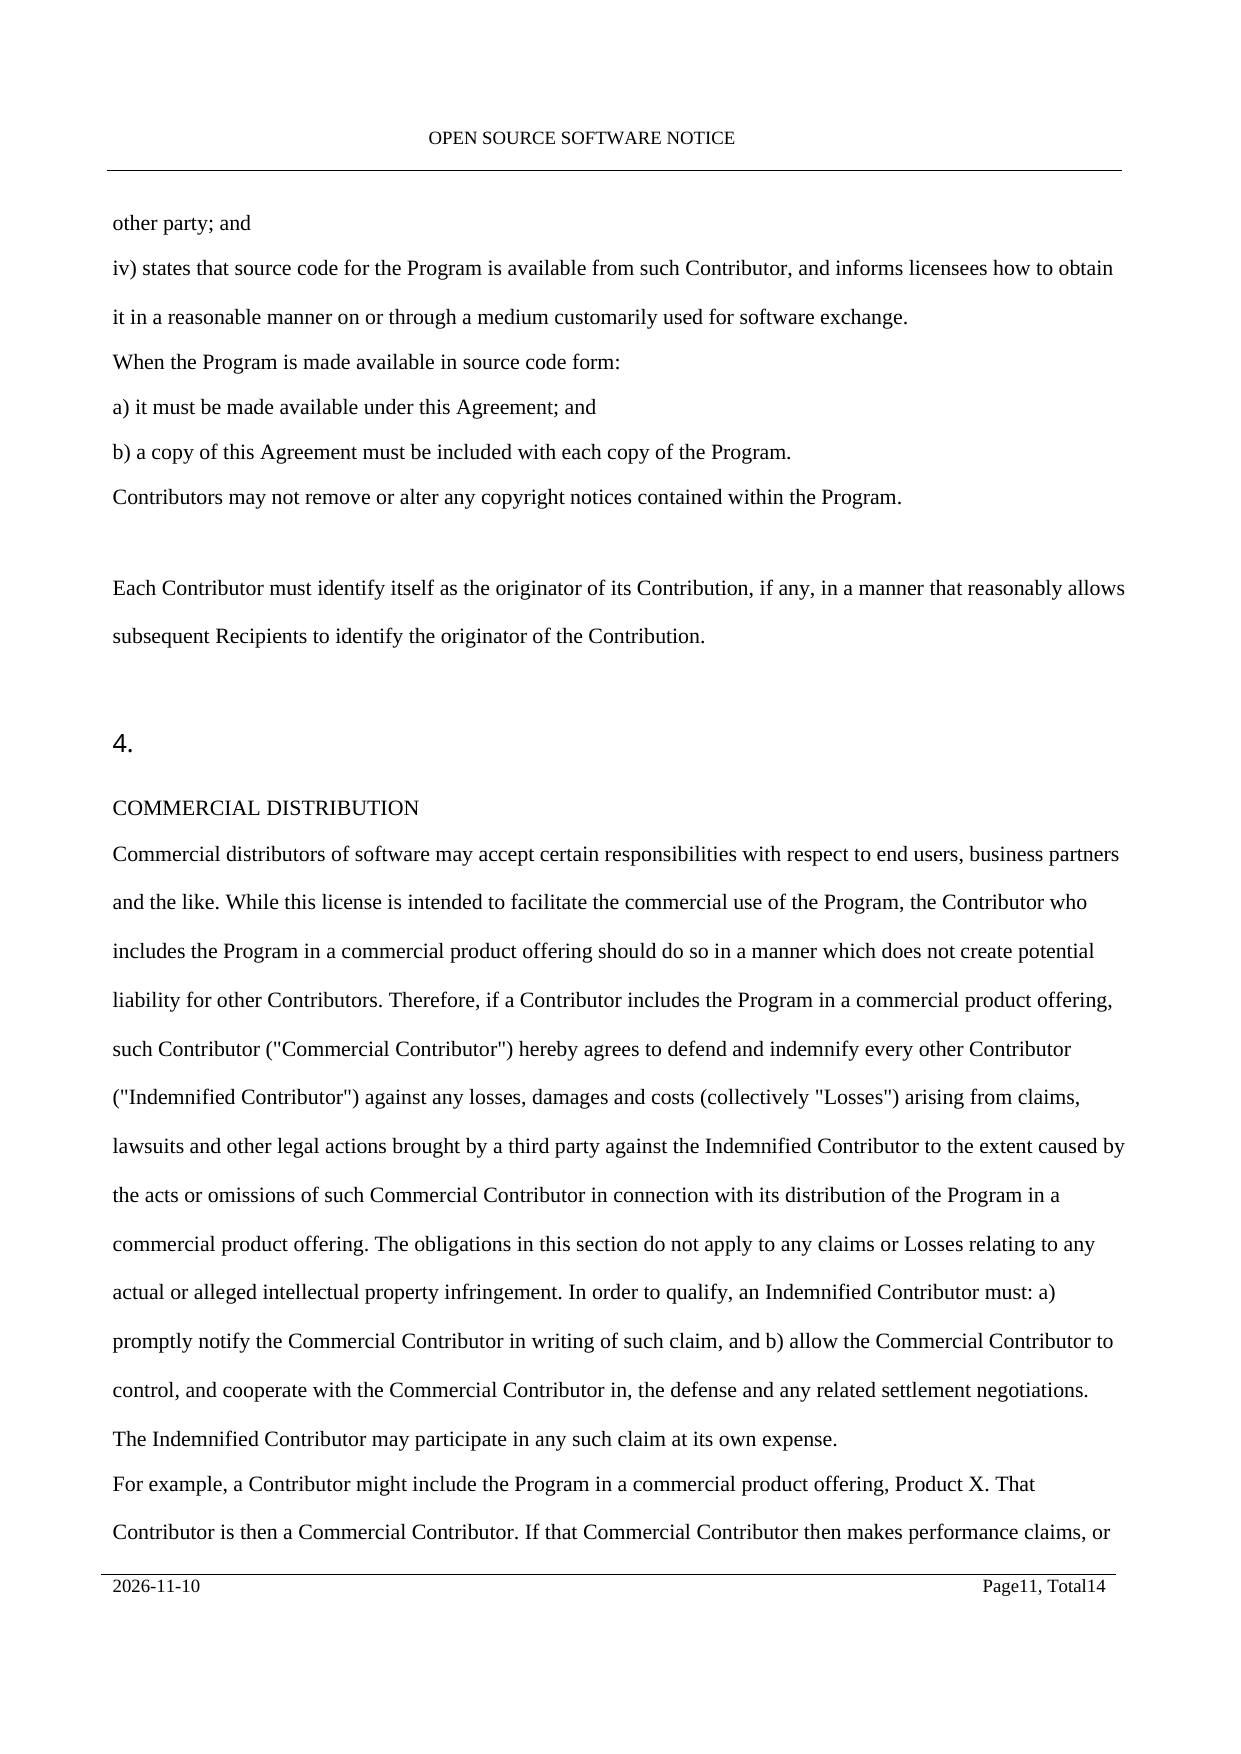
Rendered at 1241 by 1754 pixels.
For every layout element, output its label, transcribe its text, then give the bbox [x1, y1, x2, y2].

text 4. [112, 710, 1128, 775]
text Each Contributor must identify itself as the originator of its Contribution, if any, in a manner that reasonably allows subsequent Recipients to identify the originator of the Contribution. [112, 571, 1128, 652]
text iv) states that source code for the Program is available from such Contributor, and informs licensees how to obtain it in a reasonable manner on or through a medium customarily used for software exchange. [112, 251, 1128, 333]
text Contributors may not remove or alter any copyright notices contained within the Program. [112, 481, 1128, 513]
text When the Program is made available in source code form: [112, 345, 1128, 378]
text Commercial distributors of software may accept certain responsibilities with respect to end users, business partners and the like. While this license is intended to facilitate the commercial use of the Program, the Contributor who includes the Program in a commercial product offering should do so in a manner which does not create potential liability for other Contributors. Therefore, if a Contributor includes the Program in a commercial product offering, such Contributor ("Commercial Contributor") hereby agrees to defend and indemnify every other Contributor ("Indemnified Contributor") against any losses, damages and costs (collectively "Losses") arising from claims, lawsuits and other legal actions brought by a third party against the Indemnified Contributor to the extent caused by the acts or omissions of such Commercial Contributor in connection with its distribution of the Program in a commercial product offering. The obligations in this section do not apply to any claims or Losses relating to any actual or alleged intellectual property infringement. In order to qualify, an Indemnified Contributor must: a) promptly notify the Commercial Contributor in writing of such claim, and b) allow the Commercial Contributor to control, and cooperate with the Commercial Contributor in, the defense and any related settlement negotiations. The Indemnified Contributor may participate in any such claim at its own expense. [112, 837, 1128, 1454]
text a) it must be made available under this Agreement; and [112, 390, 1128, 423]
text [112, 1467, 1128, 1548]
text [112, 206, 1128, 239]
text COMMERCIAL DISTRIBUTION [112, 792, 1128, 824]
text b) a copy of this Agreement must be included with each copy of the Program. [112, 436, 1128, 468]
